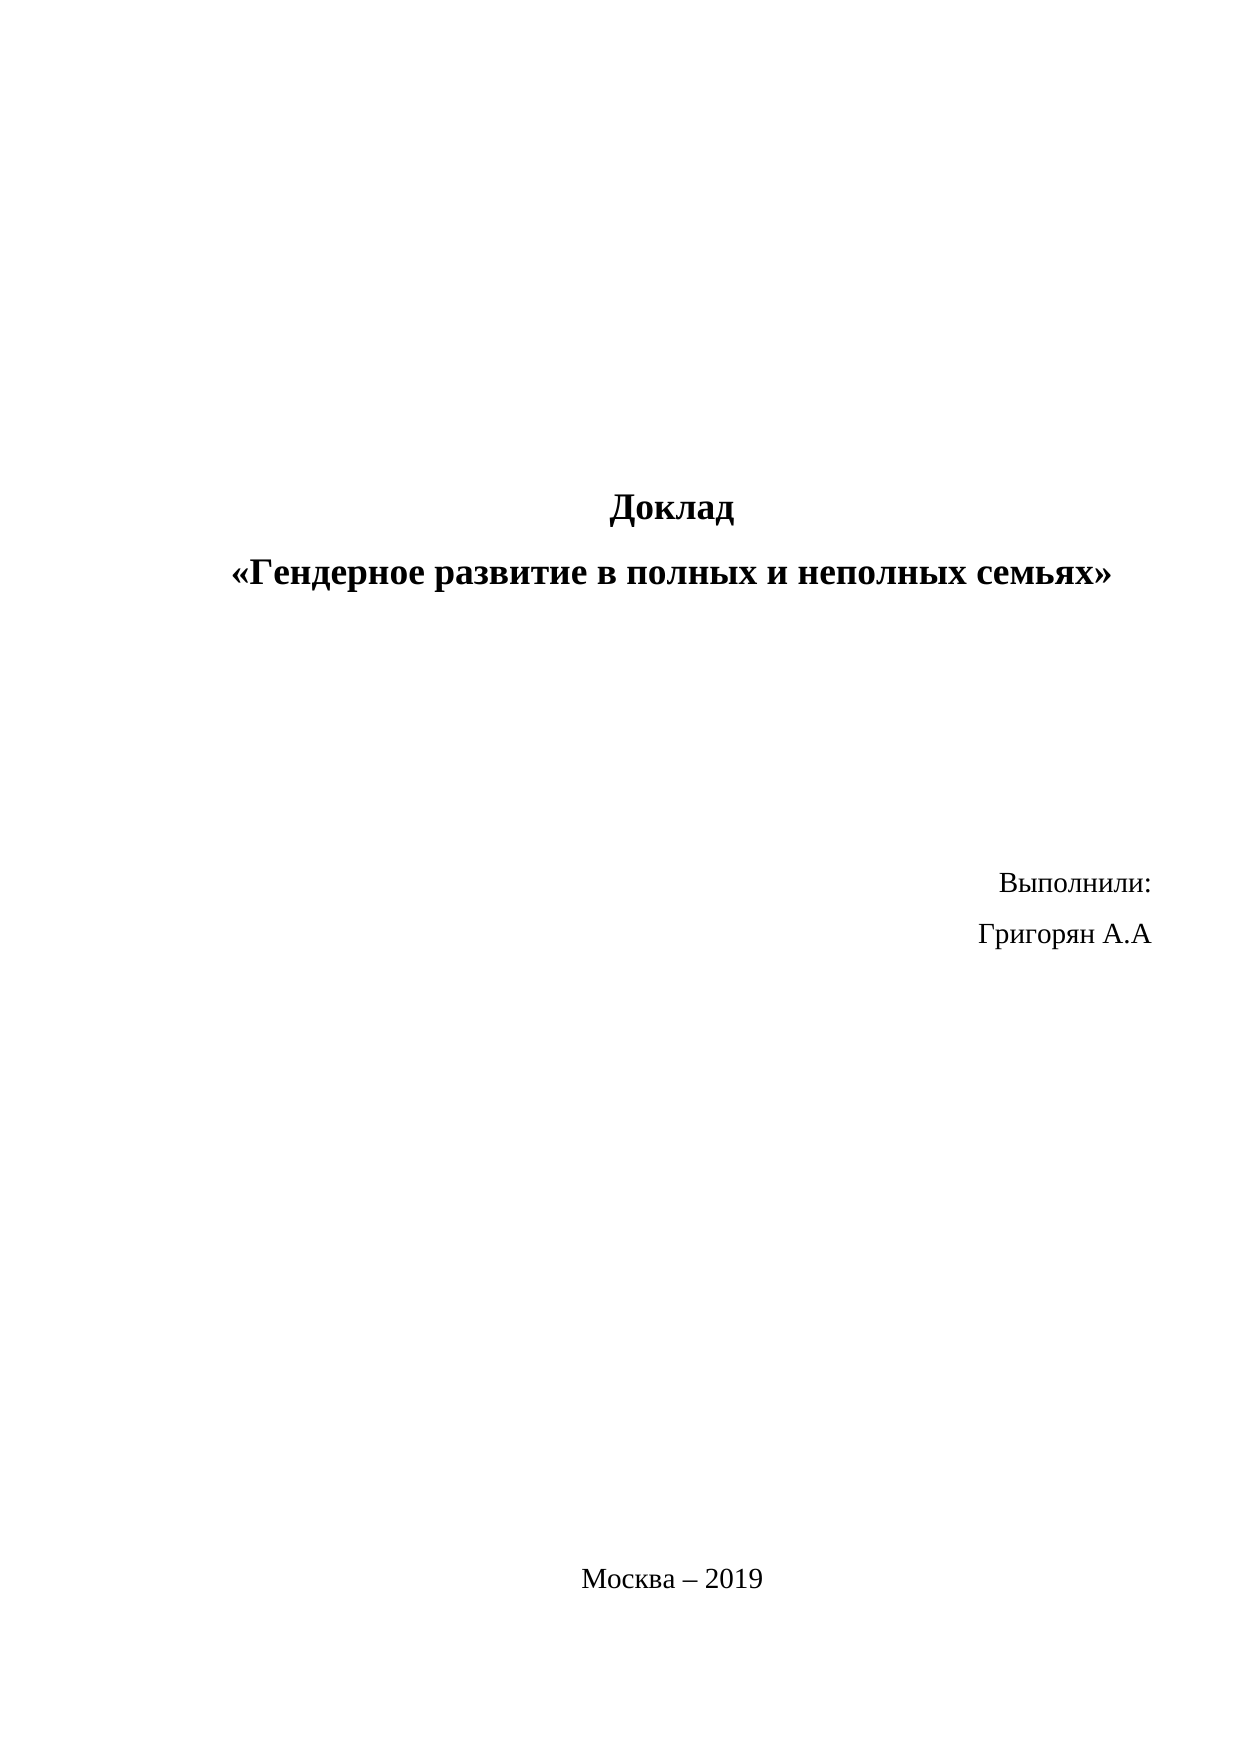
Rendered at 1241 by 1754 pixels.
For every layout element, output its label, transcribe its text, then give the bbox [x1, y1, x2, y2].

text «Гендерное развитие в полных и неполных семьях» [118, 549, 1152, 592]
text Выполнили: [118, 866, 1152, 899]
text Доклад [118, 485, 1152, 528]
text Москва – 2019 [118, 1562, 1152, 1595]
text Григорян А.А [118, 916, 1152, 949]
